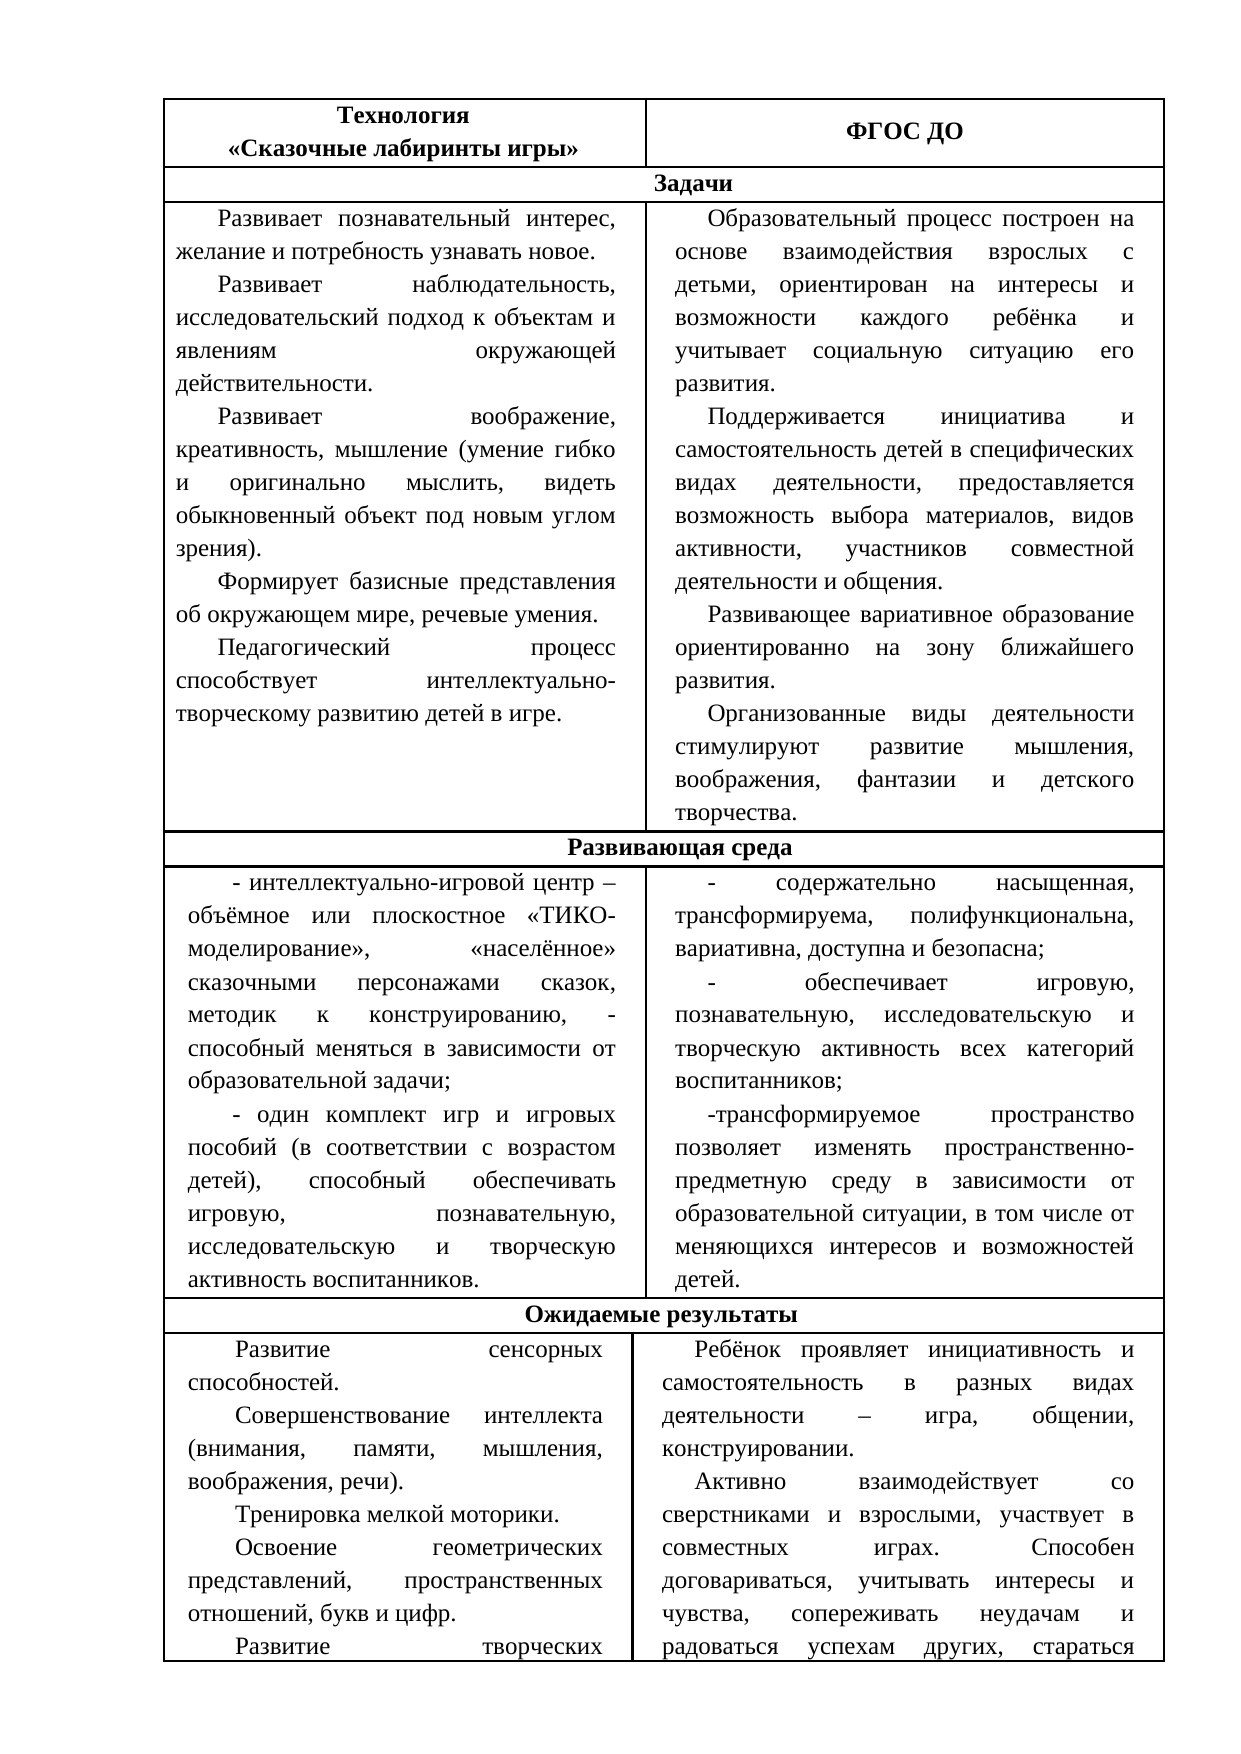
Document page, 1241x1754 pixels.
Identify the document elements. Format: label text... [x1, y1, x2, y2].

table_cell Развивающая среда [165, 833, 1163, 865]
table_header Технология «Сказочные лабиринты игры» [165, 100, 645, 166]
table_header ФГОС ДО [647, 100, 1163, 166]
table_cell Ожидаемые результаты [165, 1299, 1163, 1332]
table_cell Образовательный процесс построен на основе взаимодействия взрослых с детьми, ориентирован на интересы и возможности каждого ребёнка и учитывает социальную ситуацию его развития. Поддерживается инициатива и самостоятельность детей в специфических видах деятельности, предоставляется возможность выбора материалов, видов активности, участников совместной деятельности и общения. Развивающее вариативное образование ориентированно на зону ближайшего развития. Организованные виды деятельности стимулируют развитие мышления, воображения, фантазии и детского творчества. [647, 203, 1163, 830]
table_cell - интеллектуально-игровой центр – объёмное или плоскостное «ТИКО-моделирование», «населённое» сказочными персонажами сказок, методик к конструированию, - способный меняться в зависимости от образовательной задачи; - один комплект игр и игровых пособий (в соответствии с возрастом детей), способный обеспечивать игровую, познавательную, исследовательскую и творческую активность воспитанников. [165, 868, 645, 1297]
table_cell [165, 1334, 631, 1660]
table_cell Развивает познавательный интерес, желание и потребность узнавать новое. Развивает наблюдательность, исследовательский подход к объектам и явлениям окружающей действительности. Развивает воображение, креативность, мышление (умение гибко и оригинально мыслить, видеть обыкновенный объект под новым углом зрения). Формирует базисные представления об окружающем мире, речевые умения. Педагогический процесс способствует интеллектуально-творческому развитию детей в игре. [165, 203, 645, 830]
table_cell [634, 1334, 1163, 1660]
table_cell - содержательно насыщенная, трансформируема, полифункциональна, вариативна, доступна и безопасна; - обеспечивает игровую, познавательную, исследовательскую и творческую активность всех категорий воспитанников; -трансформируемое пространство позволяет изменять пространственно-предметную среду в зависимости от образовательной ситуации, в том числе от меняющихся интересов и возможностей детей. [647, 868, 1163, 1297]
table_cell Задачи [165, 168, 1163, 201]
